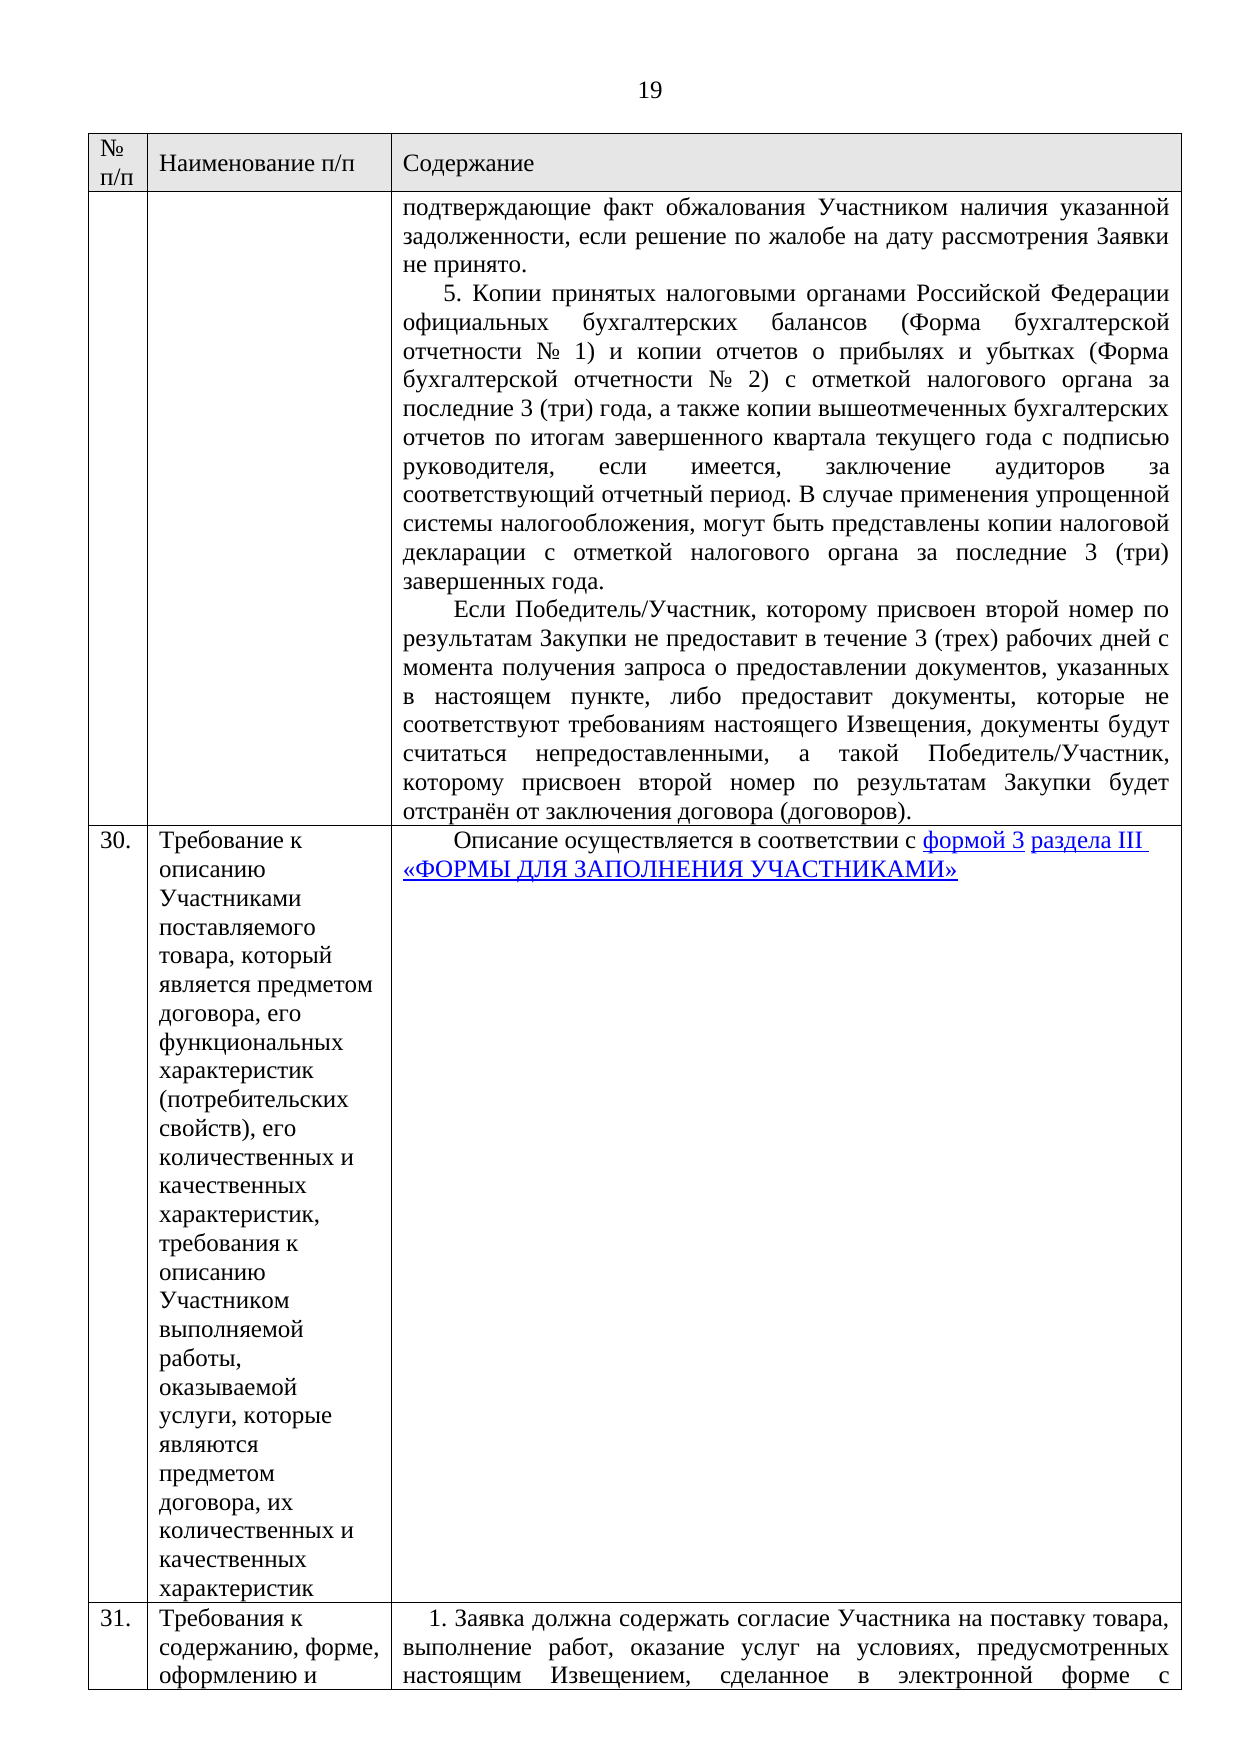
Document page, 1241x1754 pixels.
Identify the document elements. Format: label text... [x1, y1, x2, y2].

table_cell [148, 1603, 391, 1689]
table_cell [89, 1603, 147, 1689]
table_cell Описание осуществляется в соответствии с формой 3 раздела III «ФОРМЫ ДЛЯ ЗАПОЛНЕНИЯ УЧАСТНИКАМИ» [392, 826, 1181, 1602]
table_cell [89, 826, 147, 1602]
table_cell Требование к описанию Участниками поставляемого товара, который является предметом договора, его функциональных характеристик (потребительских свойств), его количественных и качественных характеристик, требования к описанию Участником выполняемой работы, оказываемой услуги, которые являются предметом договора, их количественных и качественных характеристик [148, 826, 391, 1602]
table_header № п/п [89, 134, 147, 191]
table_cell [392, 192, 1181, 824]
table_cell [89, 192, 147, 824]
table_header Наименование п/п [148, 134, 391, 191]
table_header Содержание [392, 134, 1181, 191]
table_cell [392, 1603, 1181, 1689]
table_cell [148, 192, 391, 824]
